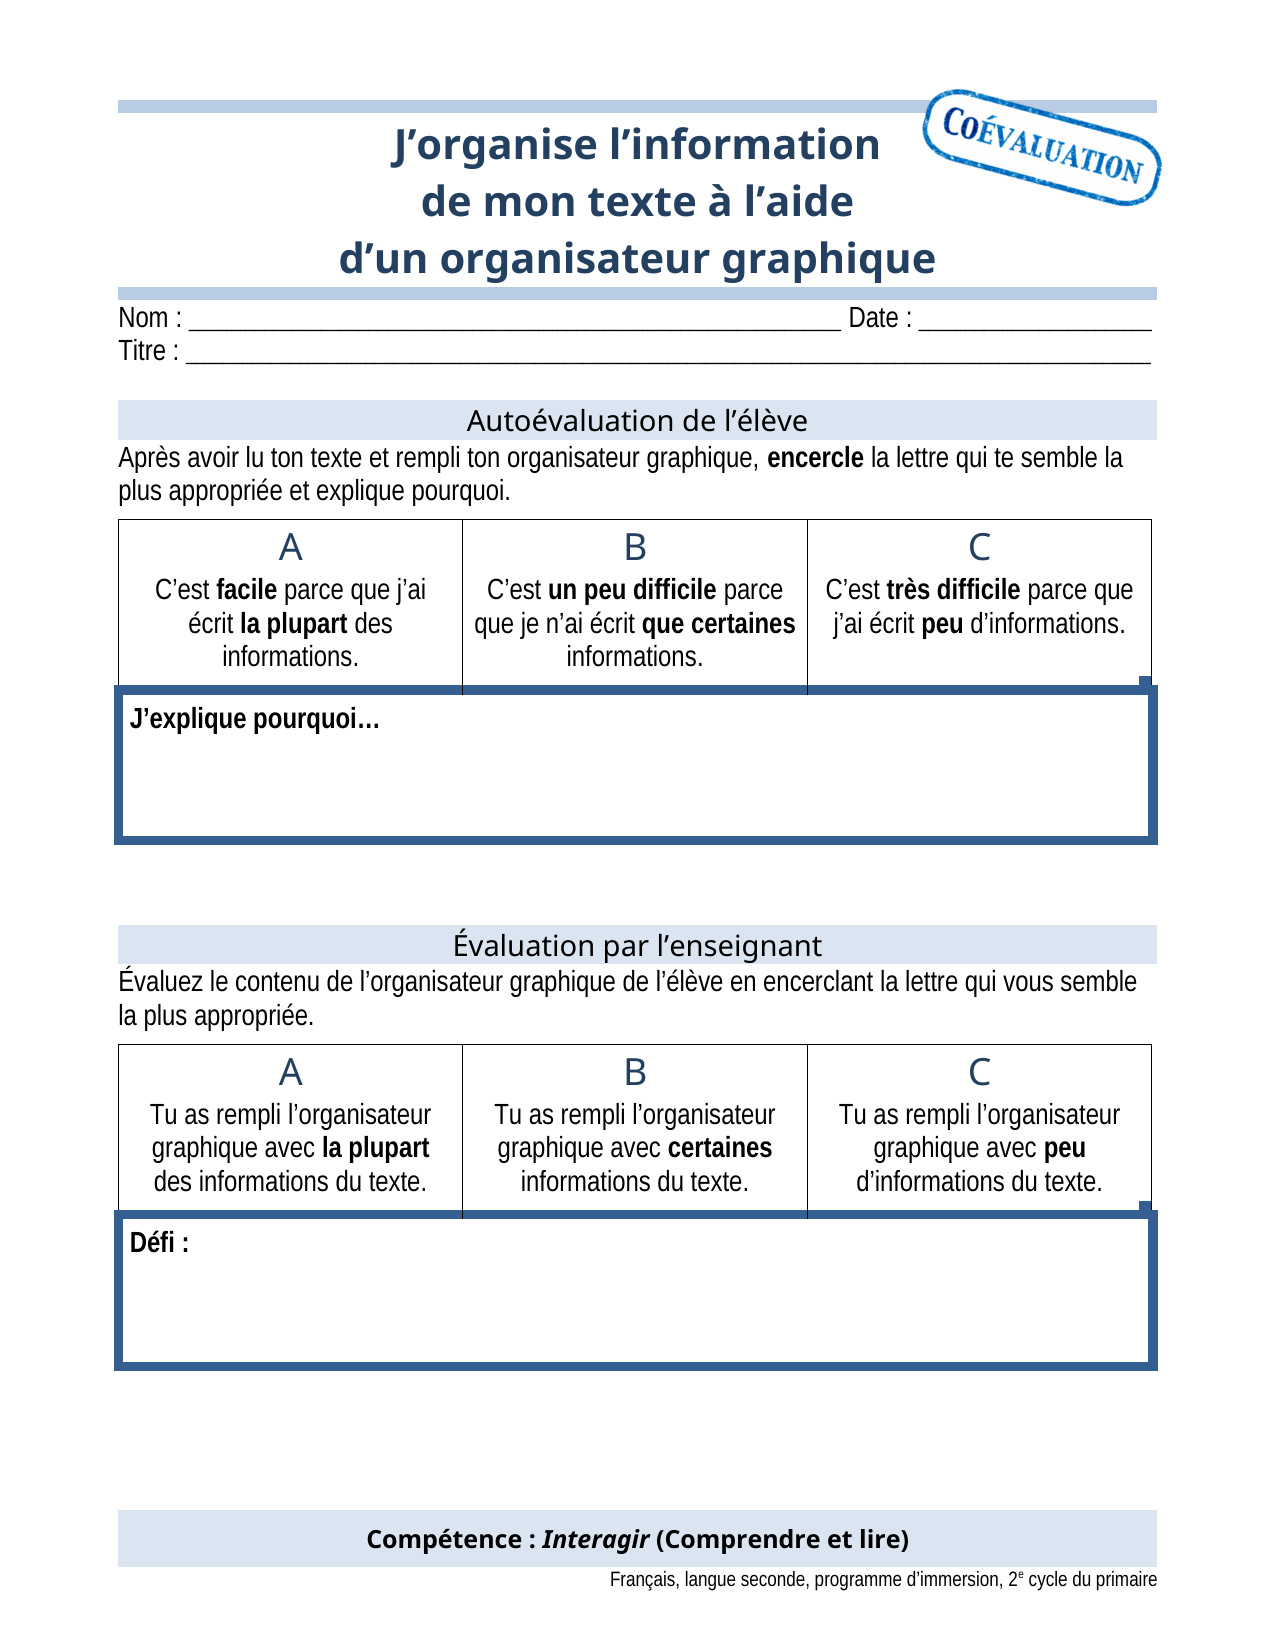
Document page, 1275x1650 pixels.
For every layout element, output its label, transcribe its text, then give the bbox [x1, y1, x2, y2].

table_header B [463, 520, 807, 571]
text Évaluation par l’enseignant [118, 925, 1157, 964]
table_cell Défi : [123, 1219, 1148, 1362]
text Nom : Date : [118, 300, 1157, 333]
table_cell C’est facile parce que j’ai écrit la plupart des informations. [119, 572, 462, 685]
table_header B [463, 1045, 807, 1096]
table_cell C’est un peu difficile parce que je n’ai écrit que certaines informations. [463, 572, 807, 685]
table_cell J’explique pourquoi… [123, 695, 1148, 836]
text Autoévaluation de l’élève [118, 400, 1157, 440]
table_cell Tu as rempli l’organisateur graphique avec la plupart des informations du texte. [119, 1097, 462, 1210]
table_cell Tu as rempli l’organisateur graphique avec certaines informations du texte. [463, 1097, 807, 1210]
table_cell Tu as rempli l’organisateur graphique avec peu d’informations du texte. [808, 1097, 1151, 1210]
text Évaluez le contenu de l’organisateur graphique de l’élève en encerclant la lettre qui vous semble la plus appropriée. [118, 964, 1157, 1031]
text Après avoir lu ton texte et rempli ton organisateur graphique, encercle la lettre qui te semble la plus appropriée et explique pourquoi. [118, 440, 1157, 507]
table_header C [808, 1045, 1151, 1096]
table_cell C’est très difficile parce que j’ai écrit peu d’informations. [808, 572, 1151, 685]
table_header A [119, 520, 462, 571]
table_header A [119, 1045, 462, 1096]
table_header C [808, 520, 1151, 571]
text J’organise l’information de mon texte à l’aide d’un organisateur graphique [118, 113, 1157, 287]
text Titre : [118, 333, 1157, 367]
picture [919, 70, 1165, 225]
